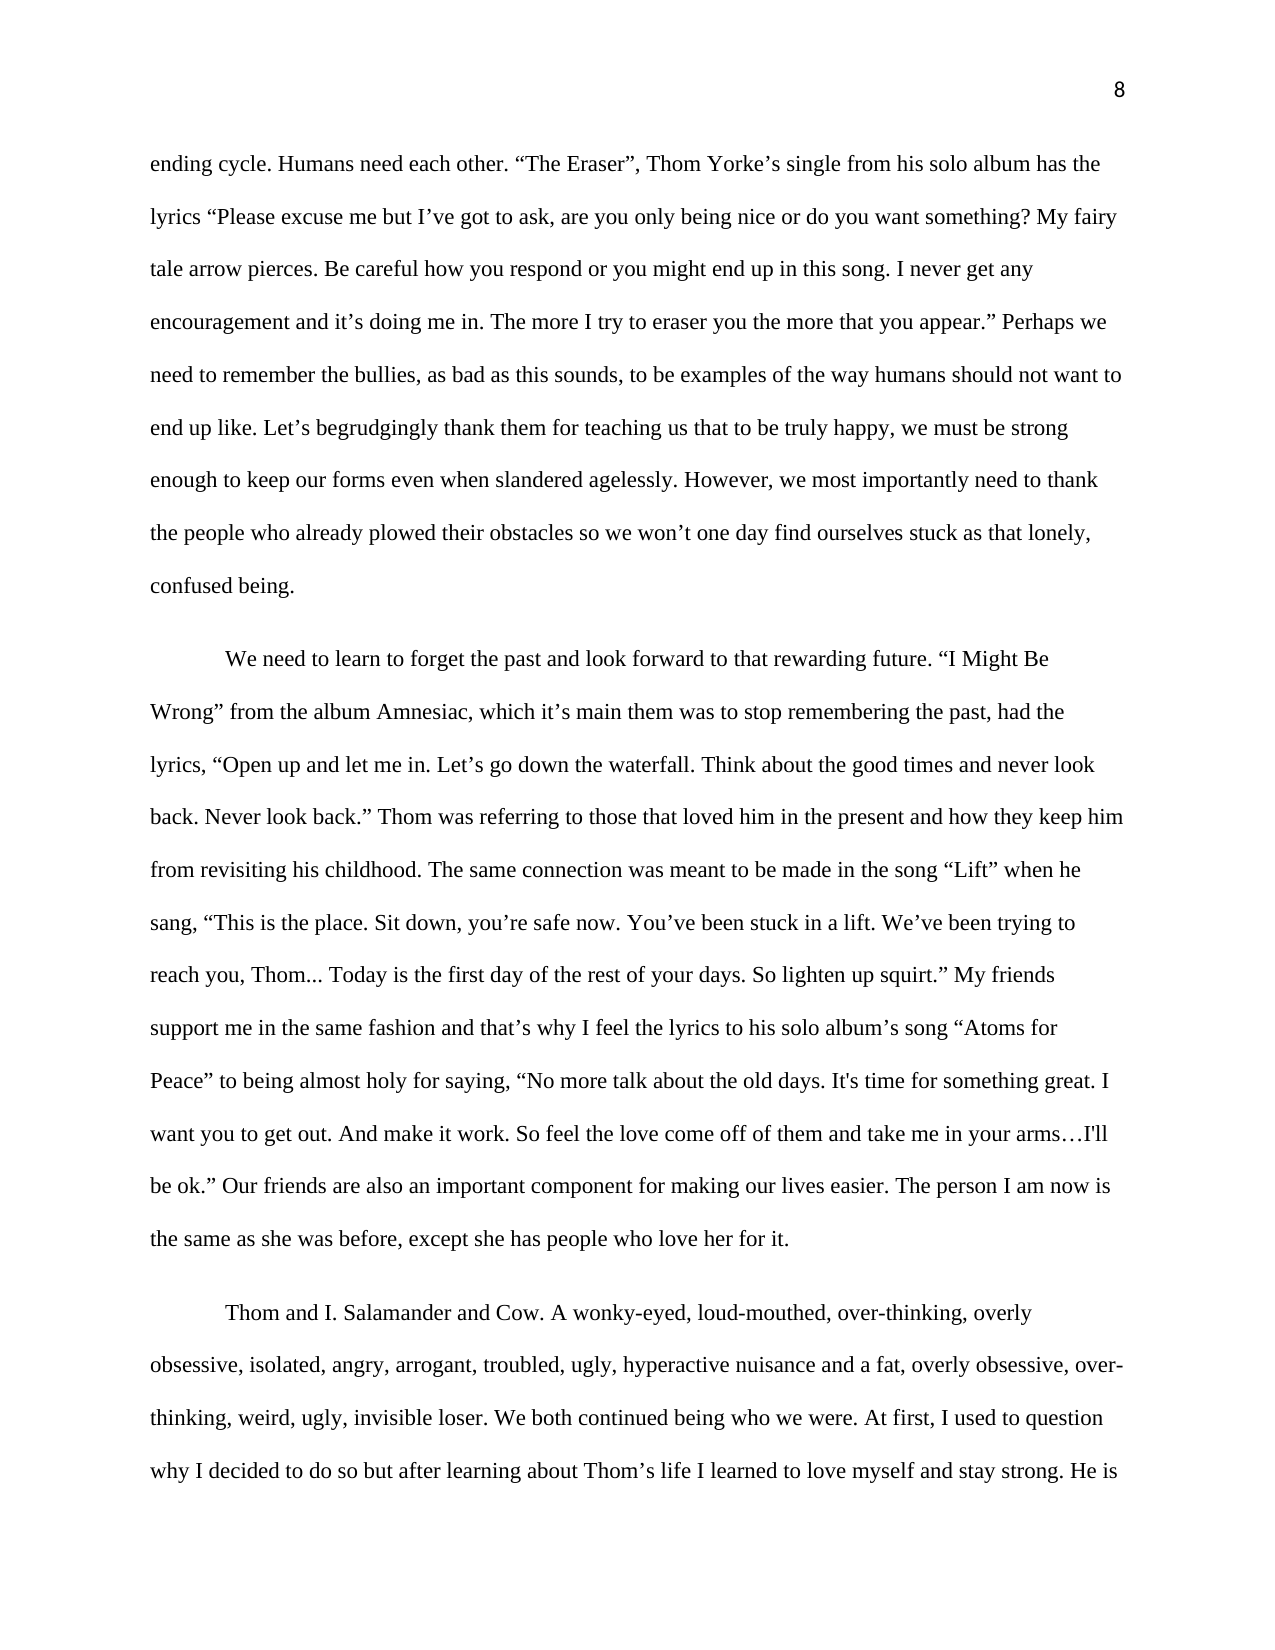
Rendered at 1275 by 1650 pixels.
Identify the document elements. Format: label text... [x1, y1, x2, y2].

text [150, 1298, 1125, 1483]
text We need to learn to forget the past and look forward to that rewarding future. “I Might Be Wrong” from the album Amnesiac, which it’s main them was to stop remembering the past, had the lyrics, “Open up and let me in. Let’s go down the waterfall. Think about the good times and never look back. Never look back.” Thom was referring to those that loved him in the present and how they keep him from revisiting his childhood. The same connection was meant to be made in the song “Lift” when he sang, “This is the place. Sit down, you’re safe now. You’ve been stuck in a lift. We’ve been trying to reach you, Thom... Today is the first day of the rest of your days. So lighten up squirt.” My friends support me in the same fashion and that’s why I feel the lyrics to his solo album’s song “Atoms for Peace” to being almost holy for saying, “No more talk about the old days. It's time for something great. I want you to get out. And make it work. So feel the love come off of them and take me in your arms…I'll be ok.” Our friends are also an important component for making our lives easier. The person I am now is the same as she was before, except she has people who love her for it. [150, 645, 1125, 1251]
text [150, 150, 1125, 598]
